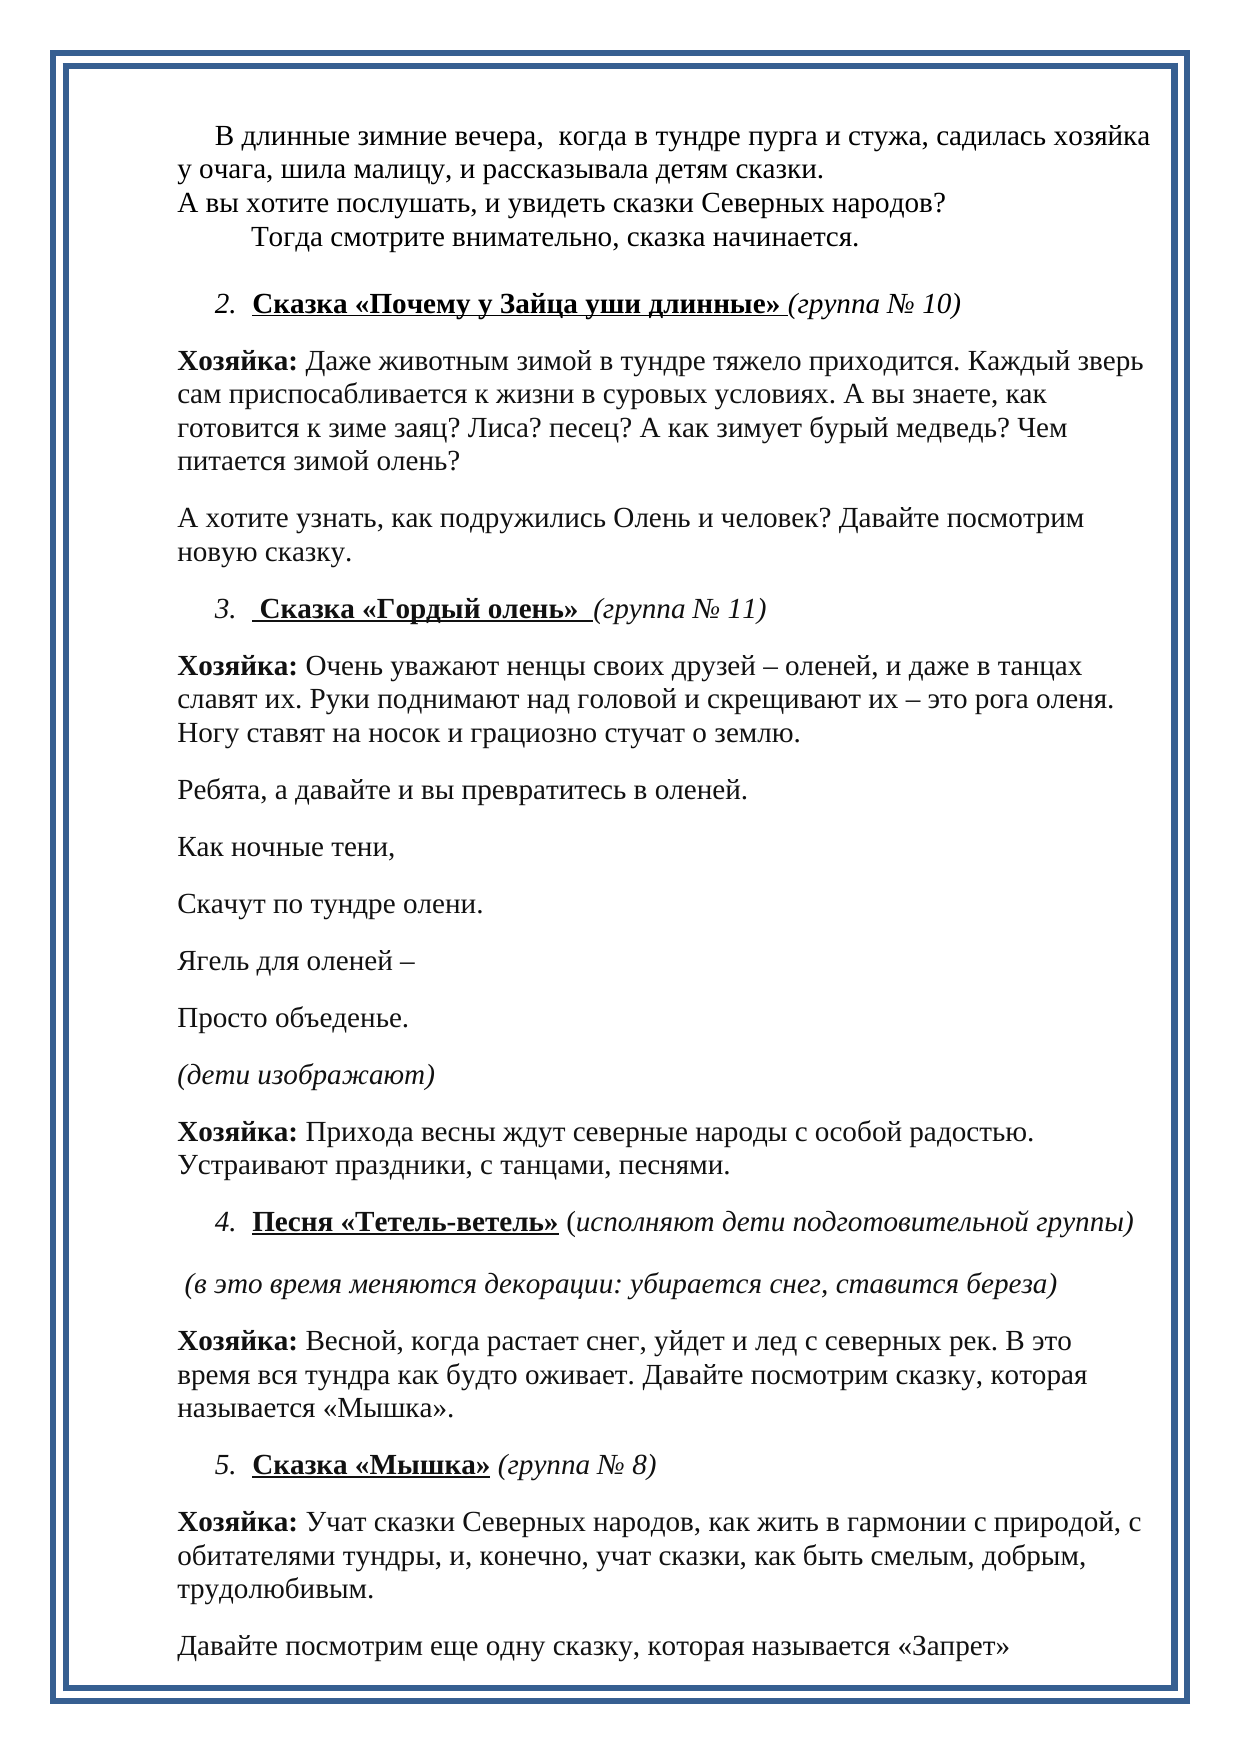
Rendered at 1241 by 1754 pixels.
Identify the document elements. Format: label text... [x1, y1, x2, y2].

text (дети изображают) [177, 1057, 1152, 1090]
text Тогда смотрите внимательно, сказка начинается. [177, 219, 1152, 252]
text Скачут по тундре олени. [177, 886, 1152, 919]
text Хозяйка: Учат сказки Северных народов, как жить в гармонии с природой, с обитателями тундры, и, конечно, учат сказки, как быть смелым, добрым, трудолюбивым. [177, 1504, 1152, 1605]
text Хозяйка: Очень уважают ненцы своих друзей – оленей, и даже в танцах славят их. Руки поднимают над головой и скрещивают их – это рога оленя. Ногу ставят на носок и грациозно стучат о землю. [177, 648, 1152, 748]
text Хозяйка: Прихода весны ждут северные народы с особой радостью. Устраивают праздники, с танцами, песнями. [177, 1114, 1152, 1181]
text Хозяйка: Даже животным зимой в тундре тяжело приходится. Каждый зверь сам приспосабливается к жизни в суровых условиях. А вы знаете, как готовится к зиме заяц? Лиса? песец? А как зимует бурый медведь? Чем питается зимой олень? [177, 343, 1152, 477]
text (в это время меняются декорации: убирается снег, ставится береза) [177, 1266, 1152, 1300]
list Сказка «Почему у Зайца уши длинные» (группа № 10) [214, 286, 1152, 319]
text Как ночные тени, [177, 829, 1152, 862]
text Ребята, а давайте и вы превратитесь в оленей. [177, 772, 1152, 806]
text А хотите узнать, как подружились Олень и человек? Давайте посмотрим новую сказку. [177, 500, 1152, 567]
text А вы хотите послушать, и увидеть сказки Северных народов? [177, 185, 1152, 219]
text Хозяйка: Весной, когда растает снег, уйдет и лед с северных рек. В это время вся тундра как будто оживает. Давайте посмотрим сказку, которая называется «Мышка». [177, 1323, 1152, 1424]
list Сказка «Мышка» (группа № 8) [214, 1447, 1152, 1481]
text В длинные зимние вечера, когда в тундре пурга и стужа, садилась хозяйка у очага, шила малицу, и рассказывала детям сказки. [177, 118, 1152, 185]
list Сказка «Гордый олень» (группа № 11) [214, 591, 1152, 624]
text Давайте посмотрим еще одну сказку, которая называется «Запрет» [177, 1628, 1152, 1662]
text Ягель для оленей – [177, 943, 1152, 976]
list Песня «Тетель-ветель» (исполняют дети подготовительной группы) [214, 1204, 1152, 1238]
text Просто объеденье. [177, 1000, 1152, 1033]
